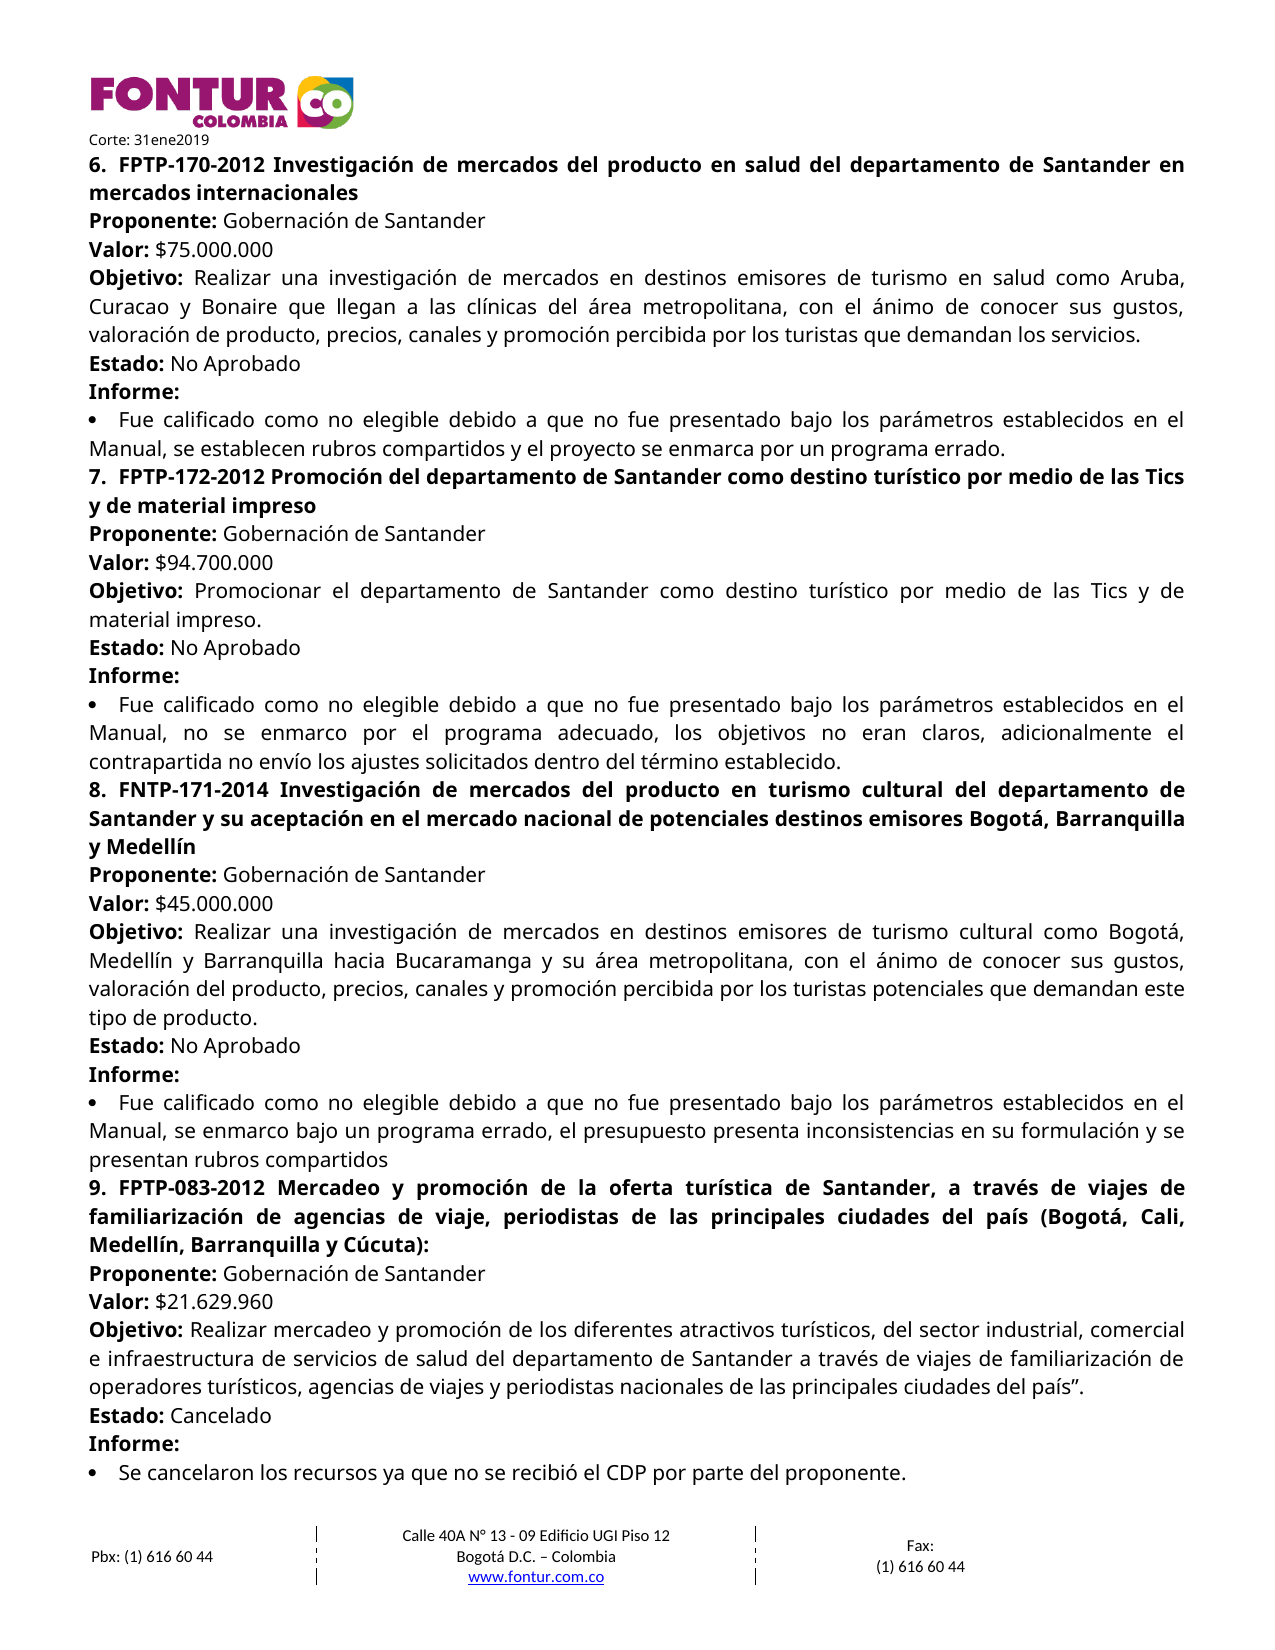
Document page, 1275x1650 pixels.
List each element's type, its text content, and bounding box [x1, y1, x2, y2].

list Fue calificado como no elegible debido a que no fue presentado bajo los parámetros establecidos en el Manual, se establecen rubros compartidos y el proyecto se enmarca por un programa errado. [89, 406, 1186, 462]
text Valor: $75.000.000 [89, 235, 1186, 263]
text Informe: [89, 1060, 1186, 1088]
list FPTP-083-2012 Mercadeo y promoción de la oferta turística de Santander, a través de viajes de familiarización de agencias de viaje, periodistas de las principales ciudades del país (Bogotá, Cali, Medellín, Barranquilla y Cúcuta): [89, 1173, 1186, 1259]
text Proponente: Gobernación de Santander [89, 519, 1186, 548]
text Objetivo: Realizar una investigación de mercados en destinos emisores de turismo cultural como Bogotá, Medellín y Barranquilla hacia Bucaramanga y su área metropolitana, con el ánimo de conocer sus gustos, valoración del producto, precios, canales y promoción percibida por los turistas potenciales que demandan este tipo de producto. [89, 917, 1186, 1031]
text Estado: No Aprobado [89, 349, 1186, 377]
list Fue calificado como no elegible debido a que no fue presentado bajo los parámetros establecidos en el Manual, se enmarco bajo un programa errado, el presupuesto presenta inconsistencias en su formulación y se presentan rubros compartidos [89, 1088, 1186, 1173]
list FNTP-171-2014 Investigación de mercados del producto en turismo cultural del departamento de Santander y su aceptación en el mercado nacional de potenciales destinos emisores Bogotá, Barranquilla y Medellín [89, 775, 1186, 861]
text Informe: [89, 662, 1186, 690]
text Valor: $21.629.960 [89, 1287, 1186, 1316]
text Estado: Cancelado [89, 1401, 1186, 1429]
list Fue calificado como no elegible debido a que no fue presentado bajo los parámetros establecidos en el Manual, no se enmarco por el programa adecuado, los objetivos no eran claros, adicionalmente el contrapartida no envío los ajustes solicitados dentro del término establecido. [89, 690, 1186, 775]
text Proponente: Gobernación de Santander [89, 861, 1186, 889]
list FPTP-172-2012 Promoción del departamento de Santander como destino turístico por medio de las Tics y de material impreso [89, 462, 1186, 519]
text Valor: $45.000.000 [89, 889, 1186, 917]
text Objetivo: Promocionar el departamento de Santander como destino turístico por medio de las Tics y de material impreso. [89, 576, 1186, 633]
text Valor: $94.700.000 [89, 548, 1186, 576]
text Proponente: Gobernación de Santander [89, 207, 1186, 235]
list FPTP-170-2012 Investigación de mercados del producto en salud del departamento de Santander en mercados internacionales [89, 150, 1186, 207]
text Estado: No Aprobado [89, 633, 1186, 662]
text Proponente: Gobernación de Santander [89, 1259, 1186, 1287]
text Informe: [89, 377, 1186, 406]
picture [88, 73, 355, 130]
text Informe: [89, 1429, 1186, 1458]
text Estado: No Aprobado [89, 1031, 1186, 1060]
text Objetivo: Realizar una investigación de mercados en destinos emisores de turismo en salud como Aruba, Curacao y Bonaire que llegan a las clínicas del área metropolitana, con el ánimo de conocer sus gustos, valoración de producto, precios, canales y promoción percibida por los turistas que demandan los servicios. [89, 263, 1186, 349]
text Objetivo: Realizar mercadeo y promoción de los diferentes atractivos turísticos, del sector industrial, comercial e infraestructura de servicios de salud del departamento de Santander a través de viajes de familiarización de operadores turísticos, agencias de viajes y periodistas nacionales de las principales ciudades del país”. [89, 1316, 1186, 1401]
list Se cancelaron los recursos ya que no se recibió el CDP por parte del proponente. [89, 1458, 1186, 1486]
